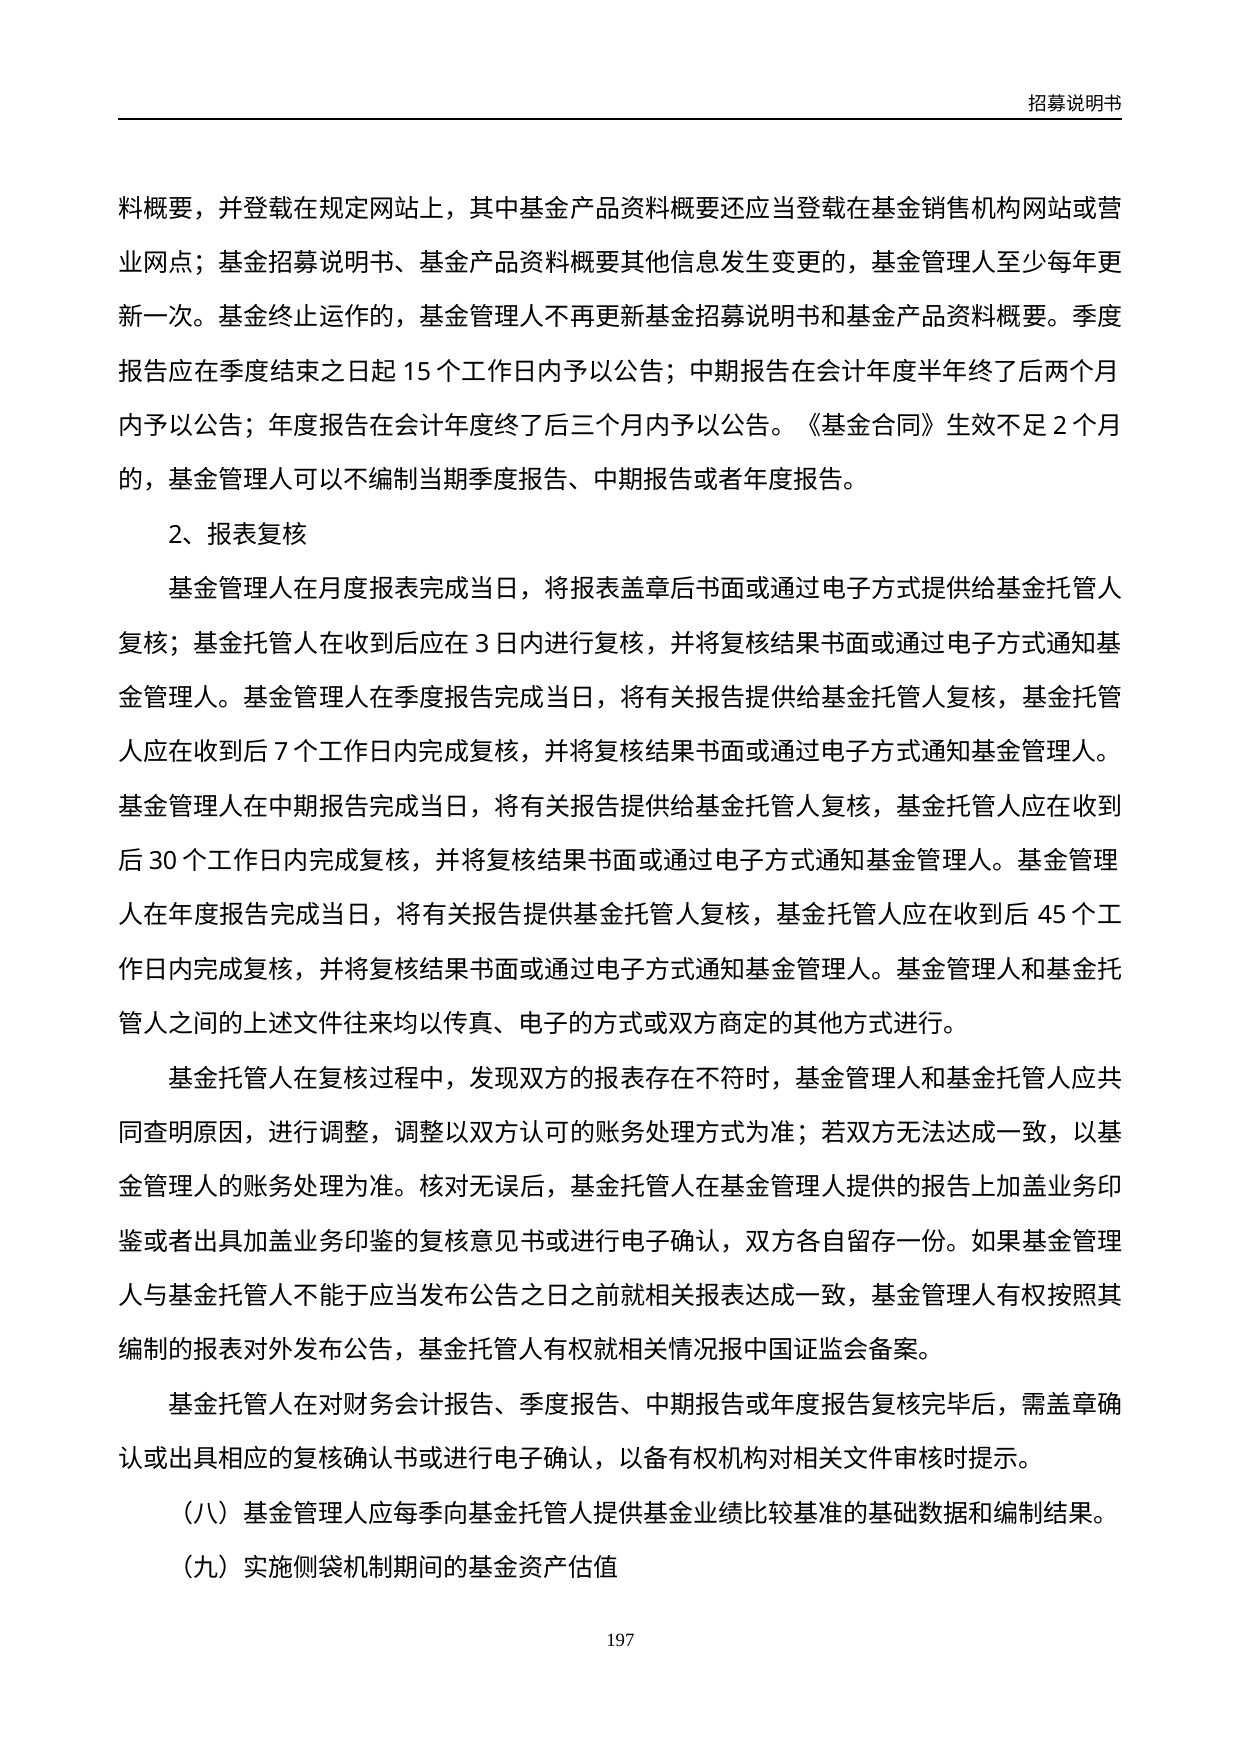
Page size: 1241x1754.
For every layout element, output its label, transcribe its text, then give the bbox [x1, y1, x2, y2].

text （八）基金管理人应每季向基金托管人提供基金业绩比较基准的基础数据和编制结果。 [118, 1493, 1122, 1529]
text （九）实施侧袋机制期间的基金资产估值 [118, 1547, 1122, 1584]
text 基金托管人在复核过程中，发现双方的报表存在不符时，基金管理人和基金托管人应共同查明原因，进行调整，调整以双方认可的账务处理方式为准；若双方无法达成一致，以基金管理人的账务处理为准。核对无误后，基金托管人在基金管理人提供的报告上加盖业务印鉴或者出具加盖业务印鉴的复核意见书或进行电子确认，双方各自留存一份。如果基金管理人与基金托管人不能于应当发布公告之日之前就相关报表达成一致，基金管理人有权按照其编制的报表对外发布公告，基金托管人有权就相关情况报中国证监会备案。 [118, 1058, 1122, 1366]
text 基金托管人在对财务会计报告、季度报告、中期报告或年度报告复核完毕后，需盖章确认或出具相应的复核确认书或进行电子确认，以备有权机构对相关文件审核时提示。 [118, 1384, 1122, 1475]
text 基金管理人在月度报表完成当日，将报表盖章后书面或通过电子方式提供给基金托管人复核；基金托管人在收到后应在3日内进行复核，并将复核结果书面或通过电子方式通知基金管理人。基金管理人在季度报告完成当日，将有关报告提供给基金托管人复核，基金托管人应在收到后7个工作日内完成复核，并将复核结果书面或通过电子方式通知基金管理人。基金管理人在中期报告完成当日，将有关报告提供给基金托管人复核，基金托管人应在收到后30个工作日内完成复核，并将复核结果书面或通过电子方式通知基金管理人。基金管理人在年度报告完成当日，将有关报告提供基金托管人复核，基金托管人应在收到后45个工作日内完成复核，并将复核结果书面或通过电子方式通知基金管理人。基金管理人和基金托管人之间的上述文件往来均以传真、电子的方式或双方商定的其他方式进行。 [118, 569, 1122, 1040]
text 2、报表复核 [118, 514, 1122, 551]
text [118, 188, 1122, 496]
